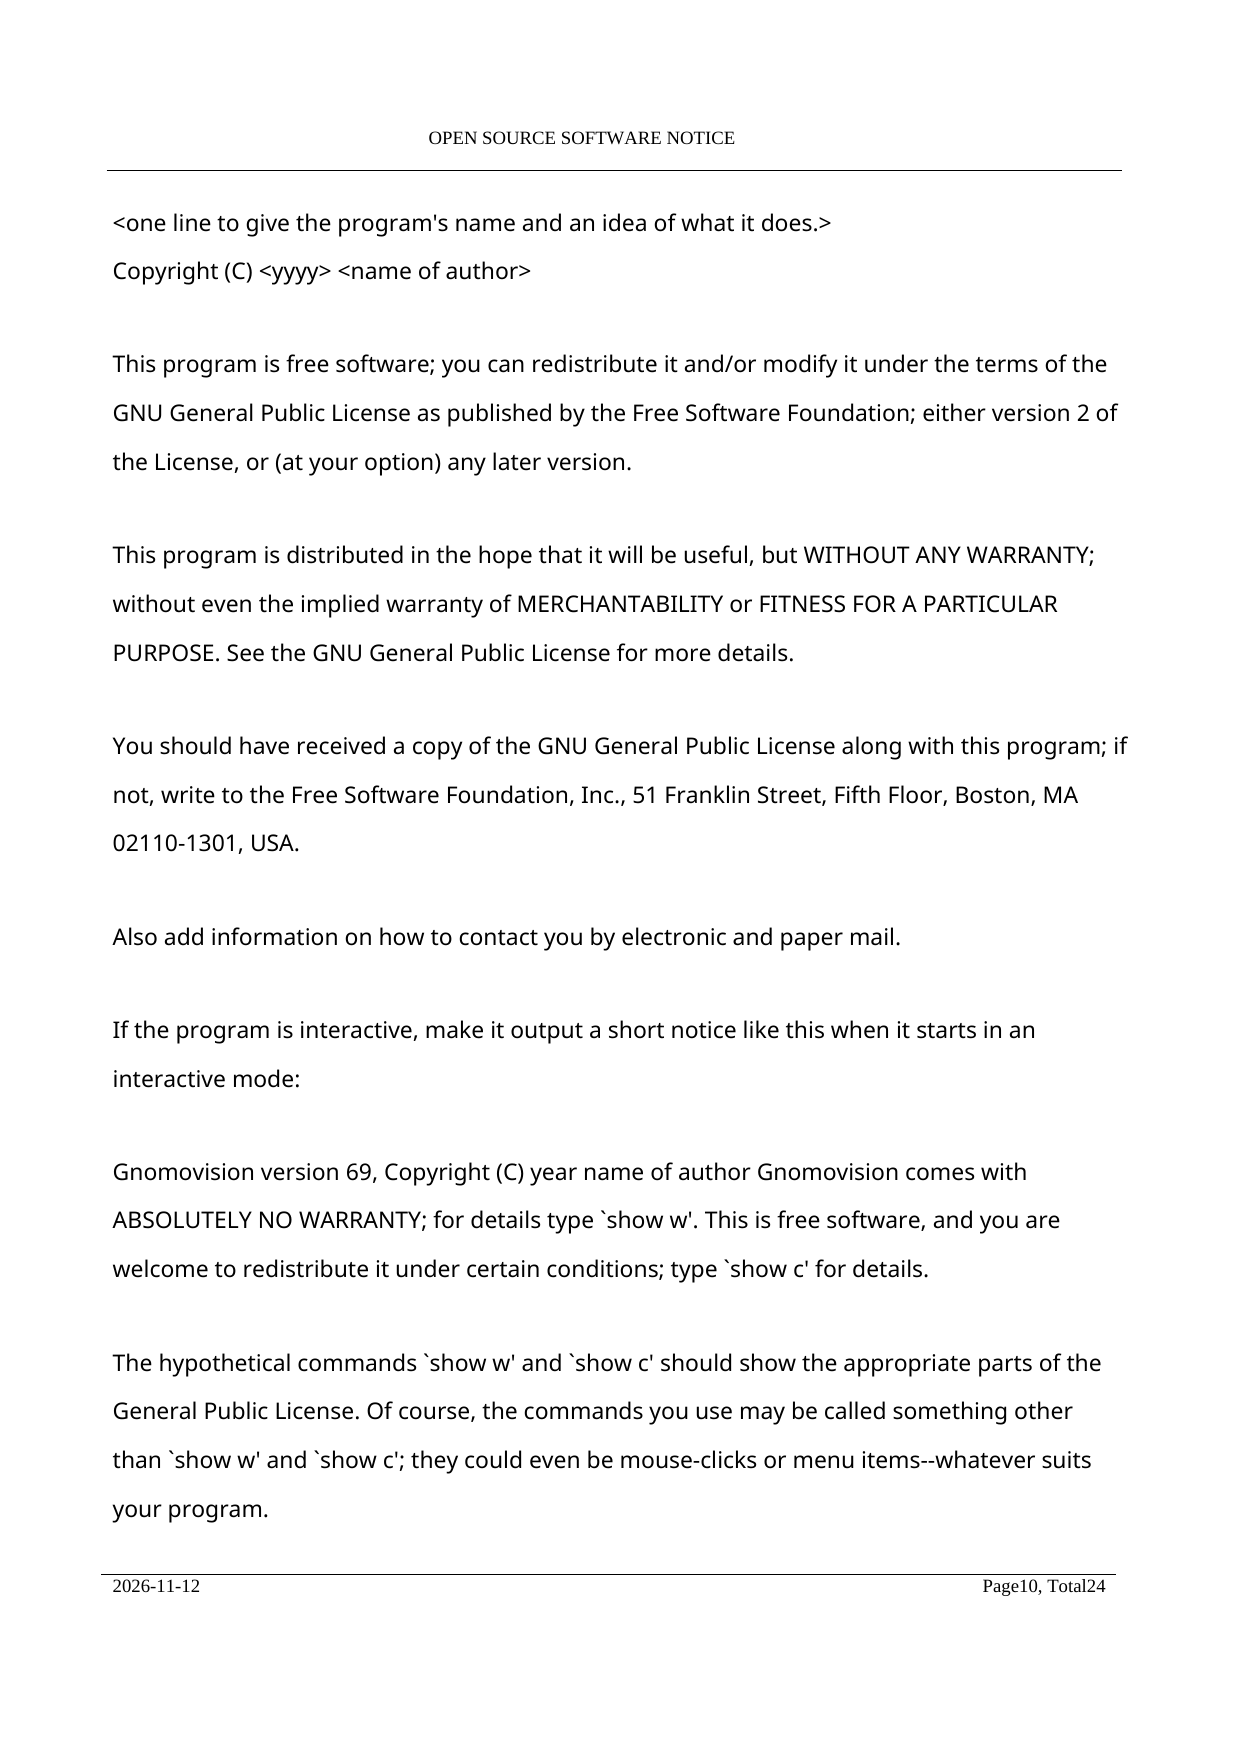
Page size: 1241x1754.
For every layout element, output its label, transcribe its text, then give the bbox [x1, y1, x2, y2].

text <one line to give the program's name and an idea of what it does.> [112, 206, 1128, 239]
text This program is free software; you can redistribute it and/or modify it under the terms of the GNU General Public License as published by the Free Software Foundation; either version 2 of the License, or (at your option) any later version. [112, 348, 1128, 478]
text This program is distributed in the hope that it will be useful, but WITHOUT ANY WARRANTY; without even the implied warranty of MERCHANTABILITY or FITNESS FOR A PARTICULAR PURPOSE. See the GNU General Public License for more details. [112, 538, 1128, 668]
text Copyright (C) <yyyy> <name of author> [112, 254, 1128, 287]
text Also add information on how to contact you by electronic and paper mail. [112, 920, 1128, 952]
text Gnomovision version 69, Copyright (C) year name of author Gnomovision comes with ABSOLUTELY NO WARRANTY; for details type `show w'. This is free software, and you are welcome to redistribute it under certain conditions; type `show c' for details. [112, 1155, 1128, 1285]
text If the program is interactive, make it output a short notice like this when it starts in an interactive mode: [112, 1013, 1128, 1094]
text You should have received a copy of the GNU General Public License along with this program; if not, write to the Free Software Foundation, Inc., 51 Franklin Street, Fifth Floor, Boston, MA 02110-1301, USA. [112, 729, 1128, 859]
text The hypothetical commands `show w' and `show c' should show the appropriate parts of the General Public License. Of course, the commands you use may be called something other than `show w' and `show c'; they could even be mouse-clicks or menu items--whatever suits your program. [112, 1346, 1128, 1524]
